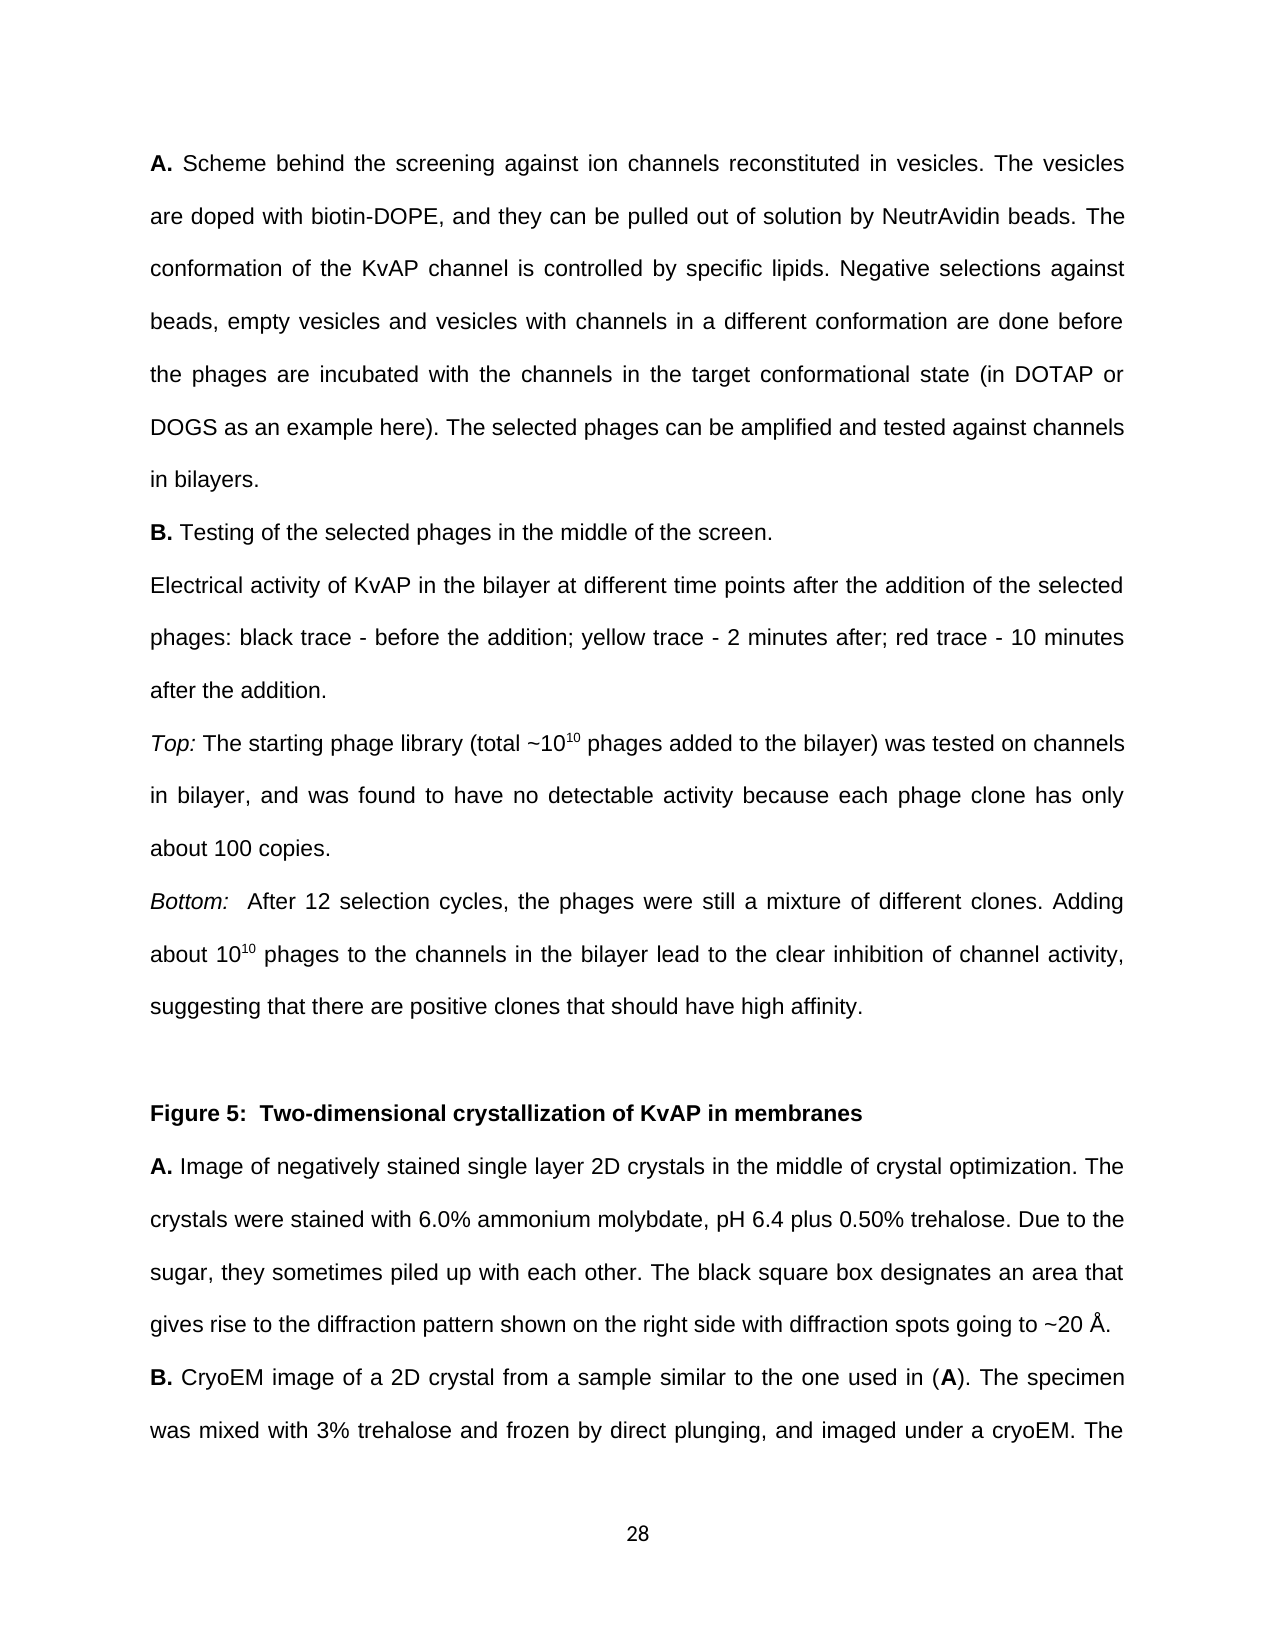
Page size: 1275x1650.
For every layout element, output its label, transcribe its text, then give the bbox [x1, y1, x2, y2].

text Top: The starting phage library (total ~1010 phages added to the bilayer) was tested on channels in bilayer, and was found to have no detectable activity because each phage clone has only about 100 copies. [150, 730, 1125, 862]
text Electrical activity of KvAP in the bilayer at different time points after the addition of the selected phages: black trace - before the addition; yellow trace - 2 minutes after; red trace - 10 minutes after the addition. [150, 572, 1125, 703]
text Figure 5: Two-dimensional crystallization of KvAP in membranes [150, 1100, 1125, 1127]
text A. Image of negatively stained single layer 2D crystals in the middle of crystal optimization. The crystals were stained with 6.0% ammonium molybdate, pH 6.4 plus 0.50% trehalose. Due to the sugar, they sometimes piled up with each other. The black square box designates an area that gives rise to the diffraction pattern shown on the right side with diffraction spots going to ~20 Å. [150, 1153, 1125, 1338]
text A. Scheme behind the screening against ion channels reconstituted in vesicles. The vesicles are doped with biotin-DOPE, and they can be pulled out of solution by NeutrAvidin beads. The conformation of the KvAP channel is controlled by specific lipids. Negative selections against beads, empty vesicles and vesicles with channels in a different conformation are done before the phages are incubated with the channels in the target conformational state (in DOTAP or DOGS as an example here). The selected phages can be amplified and tested against channels in bilayers. [150, 150, 1125, 493]
text Bottom: After 12 selection cycles, the phages were still a mixture of different clones. Adding about 1010 phages to the channels in the bilayer lead to the clear inhibition of channel activity, suggesting that there are positive clones that should have high affinity. [150, 888, 1125, 1020]
text B. Testing of the selected phages in the middle of the screen. [150, 519, 1125, 545]
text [150, 1364, 1125, 1443]
